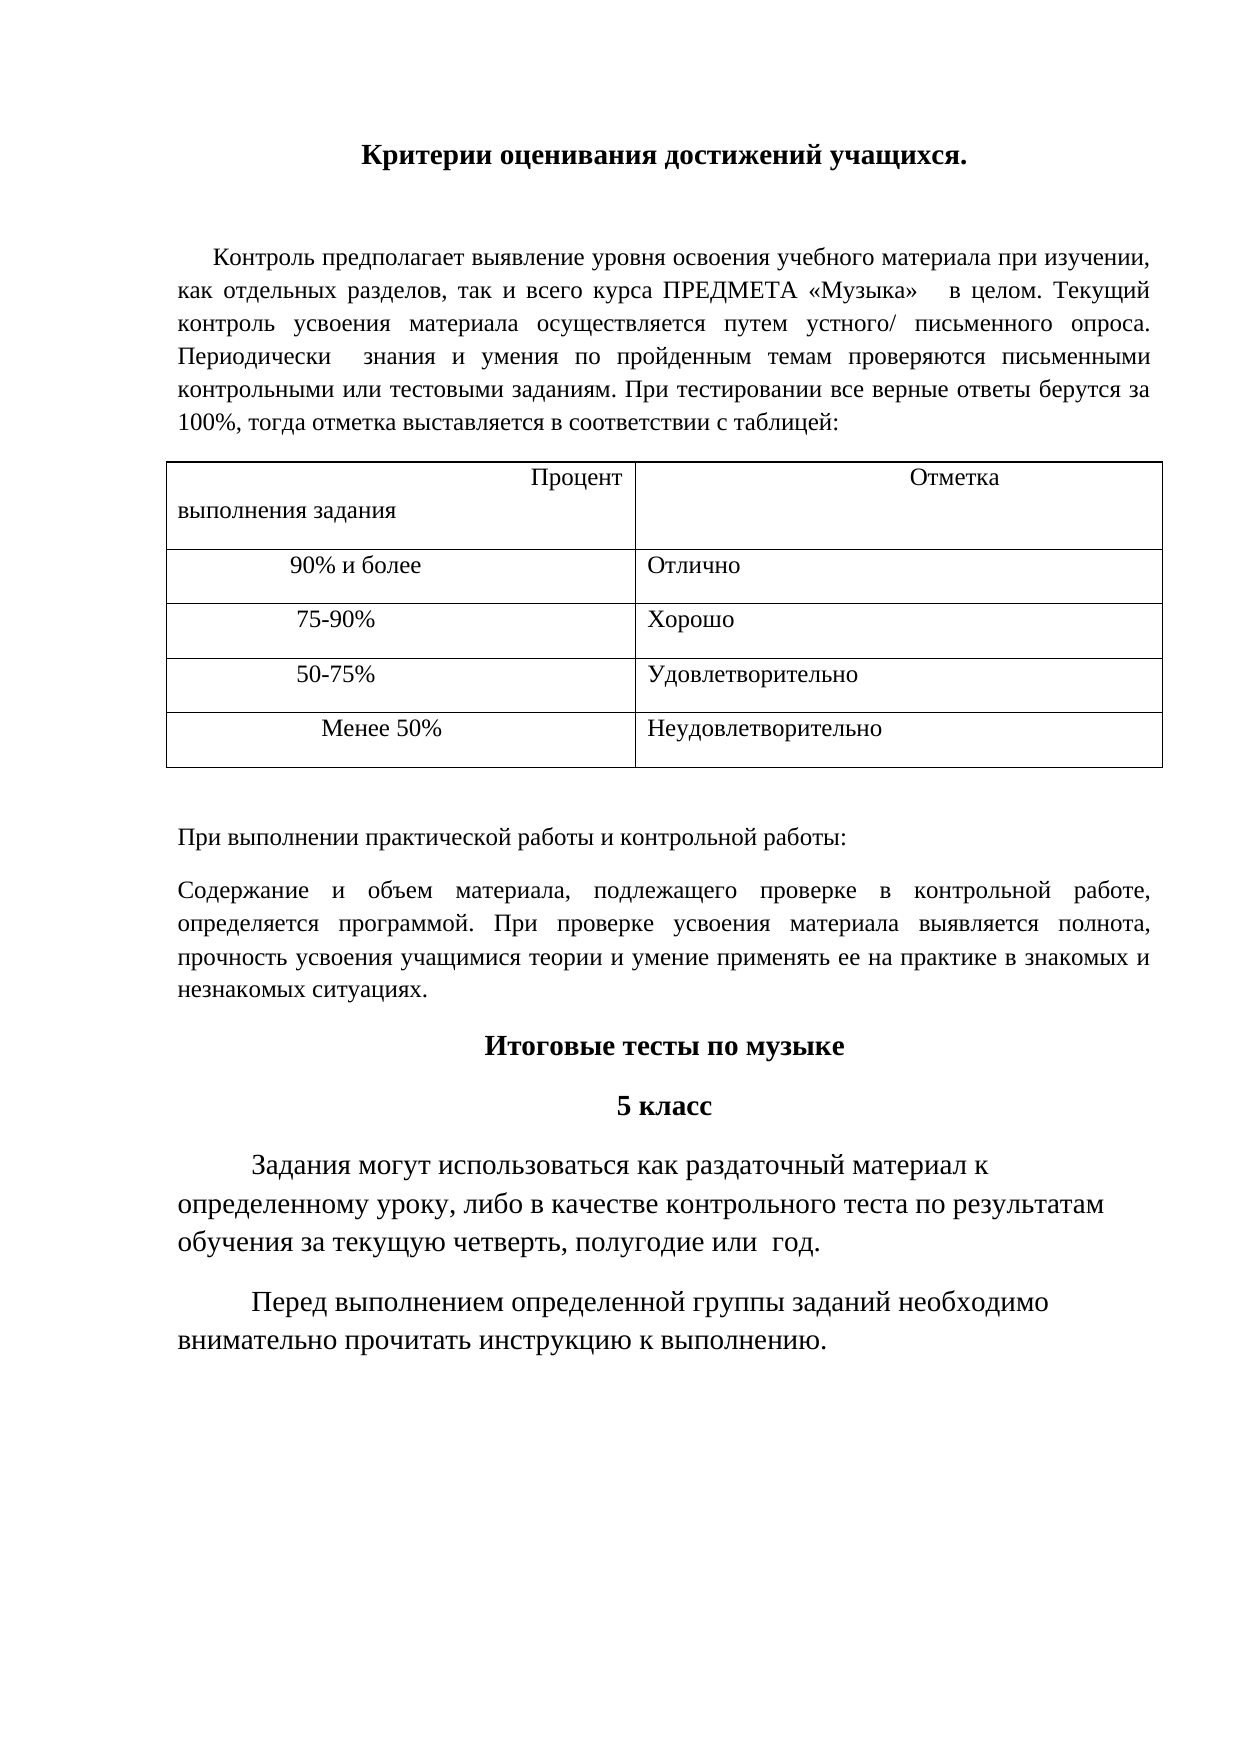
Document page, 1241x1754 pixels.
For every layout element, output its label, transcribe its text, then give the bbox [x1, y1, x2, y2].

text Контроль предполагает выявление уровня освоения учебного материала при изучении, как отдельных разделов, так и всего курса ПРЕДМЕТА «Музыка» в целом. Текущий контроль усвоения материала осуществляется путем устного/ письменного опроса. Периодически знания и умения по пройденным темам проверяются письменными контрольными или тестовыми заданиям. При тестировании все верные ответы берутся за 100%, тогда отметка выставляется в соответствии с таблицей: [177, 242, 1152, 436]
text Итоговые тесты по музыке [177, 1028, 1152, 1062]
table_cell 50-75% [167, 659, 635, 712]
text Критерии оценивания достижений учащихся. [177, 137, 1152, 170]
table_cell Удовлетворительно [636, 659, 1162, 712]
text 5 класс [177, 1088, 1152, 1121]
table_cell Неудовлетворительно [636, 713, 1162, 767]
table_header Отметка [636, 463, 1162, 549]
table_cell Хорошо [636, 604, 1162, 658]
text Перед выполнением определенной группы заданий необходимо внимательно прочитать инструкцию к выполнению. [177, 1284, 1152, 1356]
table_cell 90% и более [167, 550, 635, 603]
table_cell 75-90% [167, 604, 635, 658]
table_cell Отлично [636, 550, 1162, 603]
text При выполнении практической работы и контрольной работы: [177, 822, 1152, 850]
table_cell Менее 50% [167, 713, 635, 767]
text Задания могут использоваться как раздаточный материал к определенному уроку, либо в качестве контрольного теста по результатам обучения за текущую четверть, полугодие или год. [177, 1147, 1152, 1258]
table_header Процент выполнения задания [167, 463, 635, 549]
text Содержание и объем материала, подлежащего проверке в контрольной работе, определяется программой. При проверке усвоения материала выявляется полнота, прочность усвоения учащимися теории и умение применять ее на практике в знакомых и незнакомых ситуациях. [177, 876, 1152, 1003]
